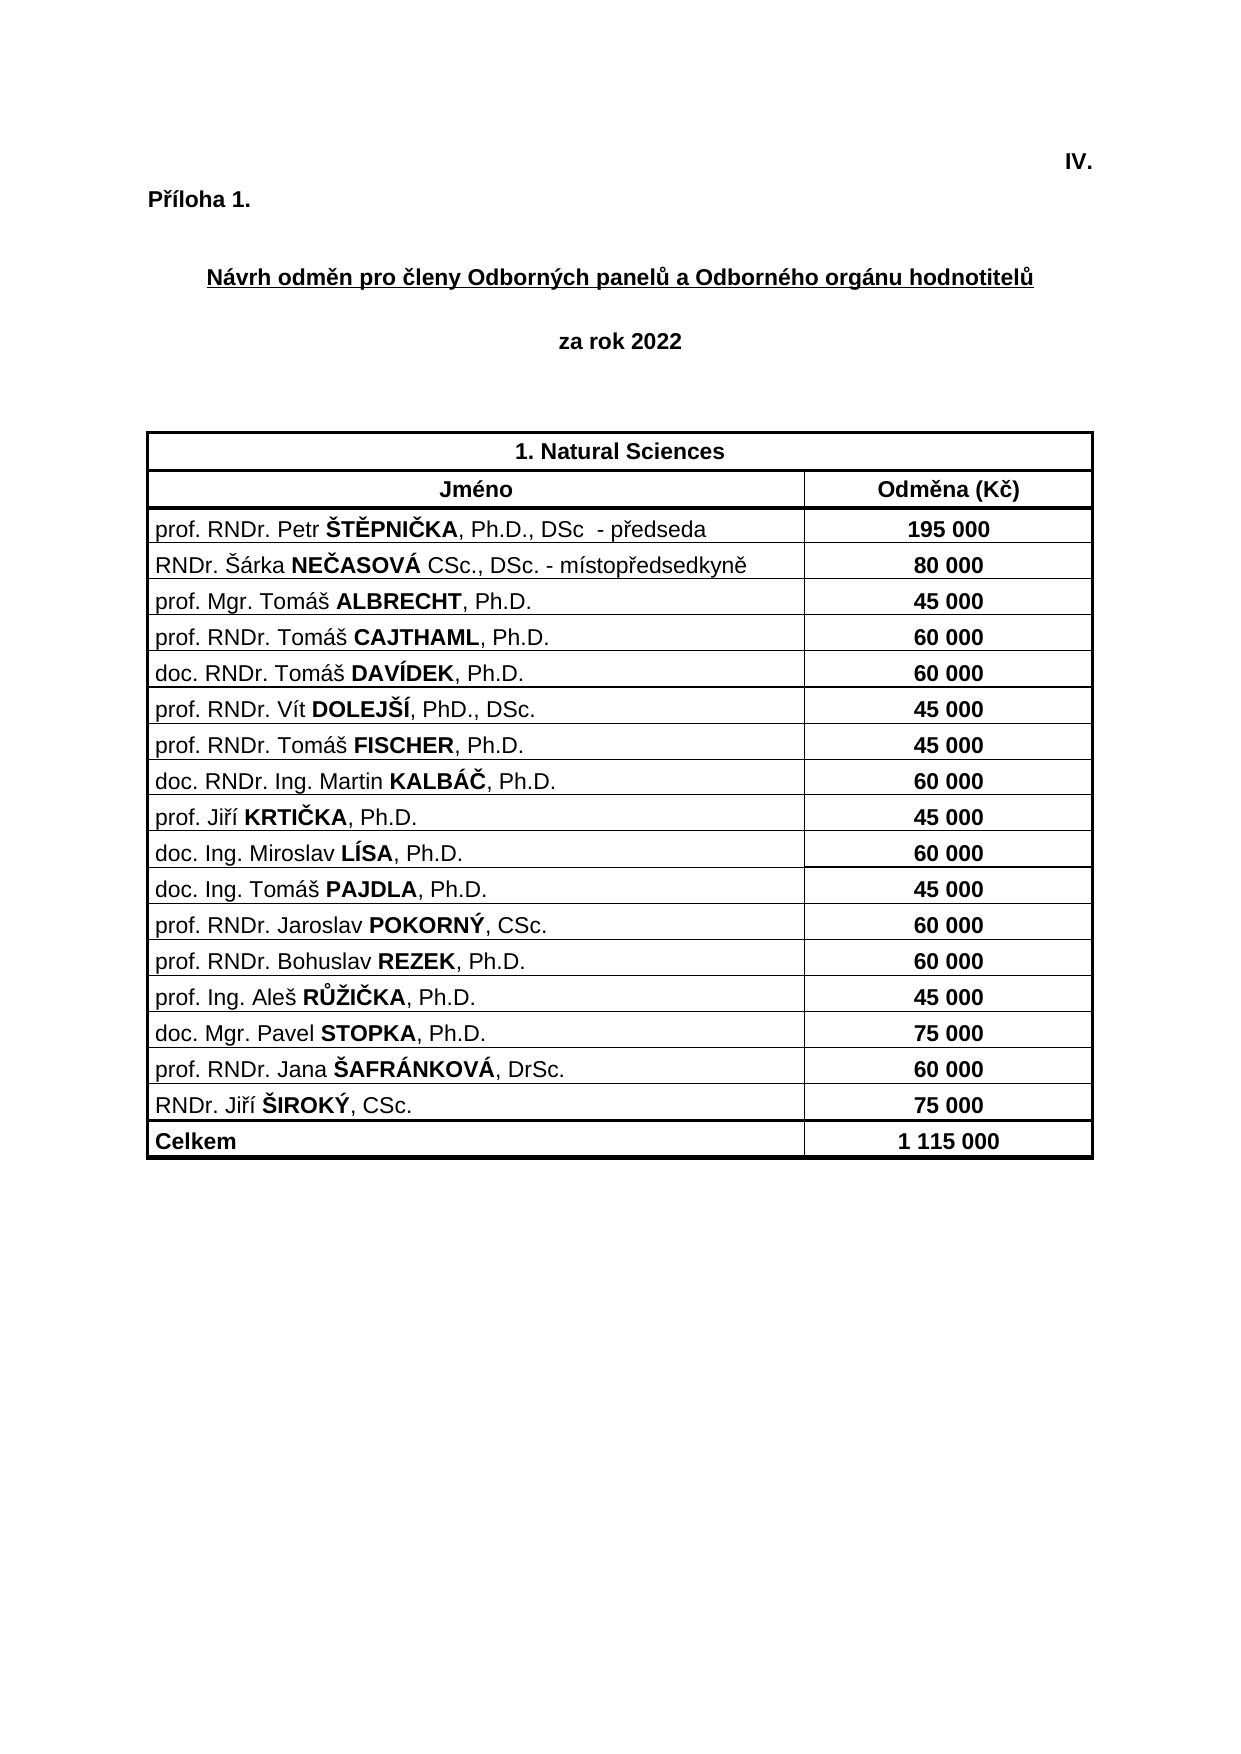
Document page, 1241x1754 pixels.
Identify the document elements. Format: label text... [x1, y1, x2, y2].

text IV. [148, 148, 1093, 174]
table_cell 60 000 [805, 1048, 1091, 1083]
table_cell doc. Ing. Miroslav LÍSA, Ph.D. [149, 831, 804, 866]
table_cell 45 000 [805, 579, 1091, 614]
table_cell 60 000 [805, 940, 1091, 974]
table_cell 80 000 [805, 543, 1091, 578]
table_cell prof. Jiří KRTIČKA, Ph.D. [149, 795, 804, 830]
table_cell 1 115 000 [805, 1122, 1091, 1155]
table_cell prof. RNDr. Vít DOLEJŠÍ, PhD., DSc. [149, 688, 804, 722]
table_cell 60 000 [805, 651, 1091, 686]
table_cell RNDr. Šárka NEČASOVÁ CSc., DSc. - místopředsedkyně [149, 543, 804, 578]
table_cell 60 000 [805, 760, 1091, 794]
table_cell 45 000 [805, 976, 1091, 1011]
table_cell prof. Mgr. Tomáš ALBRECHT, Ph.D. [149, 579, 804, 614]
table_cell RNDr. Jiří ŠIROKÝ, CSc. [149, 1084, 804, 1119]
table_cell 60 000 [805, 615, 1091, 650]
table_cell doc. Ing. Tomáš PAJDLA, Ph.D. [149, 868, 804, 902]
text Příloha 1. [148, 186, 1093, 213]
text za rok 2022 [148, 328, 1093, 354]
table_cell Celkem [149, 1122, 804, 1155]
table_cell Jméno [149, 472, 804, 506]
text Návrh odměn pro členy Odborných panelů a Odborného orgánu hodnotitelů [148, 264, 1093, 291]
table_cell prof. RNDr. Tomáš FISCHER, Ph.D. [149, 724, 804, 758]
table_cell prof. RNDr. Jana ŠAFRÁNKOVÁ, DrSc. [149, 1048, 804, 1083]
table_cell 45 000 [805, 688, 1091, 722]
table_cell prof. RNDr. Tomáš CAJTHAML, Ph.D. [149, 615, 804, 650]
table_cell 60 000 [805, 904, 1091, 938]
table_cell 45 000 [805, 868, 1091, 902]
table_cell doc. RNDr. Ing. Martin KALBÁČ, Ph.D. [149, 760, 804, 794]
table_cell 45 000 [805, 724, 1091, 758]
table_cell doc. RNDr. Tomáš DAVÍDEK, Ph.D. [149, 651, 804, 686]
table_cell Odměna (Kč) [805, 472, 1091, 506]
table_header 1. Natural Sciences [149, 434, 1091, 468]
table_cell doc. Mgr. Pavel STOPKA, Ph.D. [149, 1012, 804, 1047]
table_cell prof. RNDr. Bohuslav REZEK, Ph.D. [149, 940, 804, 974]
table_cell prof. RNDr. Petr ŠTĚPNIČKA, Ph.D., DSc - předseda [149, 510, 804, 542]
table_cell prof. RNDr. Jaroslav POKORNÝ, CSc. [149, 904, 804, 938]
table_cell 60 000 [805, 831, 1091, 866]
table_cell prof. Ing. Aleš RŮŽIČKA, Ph.D. [149, 976, 804, 1011]
table_cell 45 000 [805, 795, 1091, 830]
table_cell 75 000 [805, 1084, 1091, 1119]
table_cell 195 000 [805, 510, 1091, 542]
table_cell 75 000 [805, 1012, 1091, 1047]
